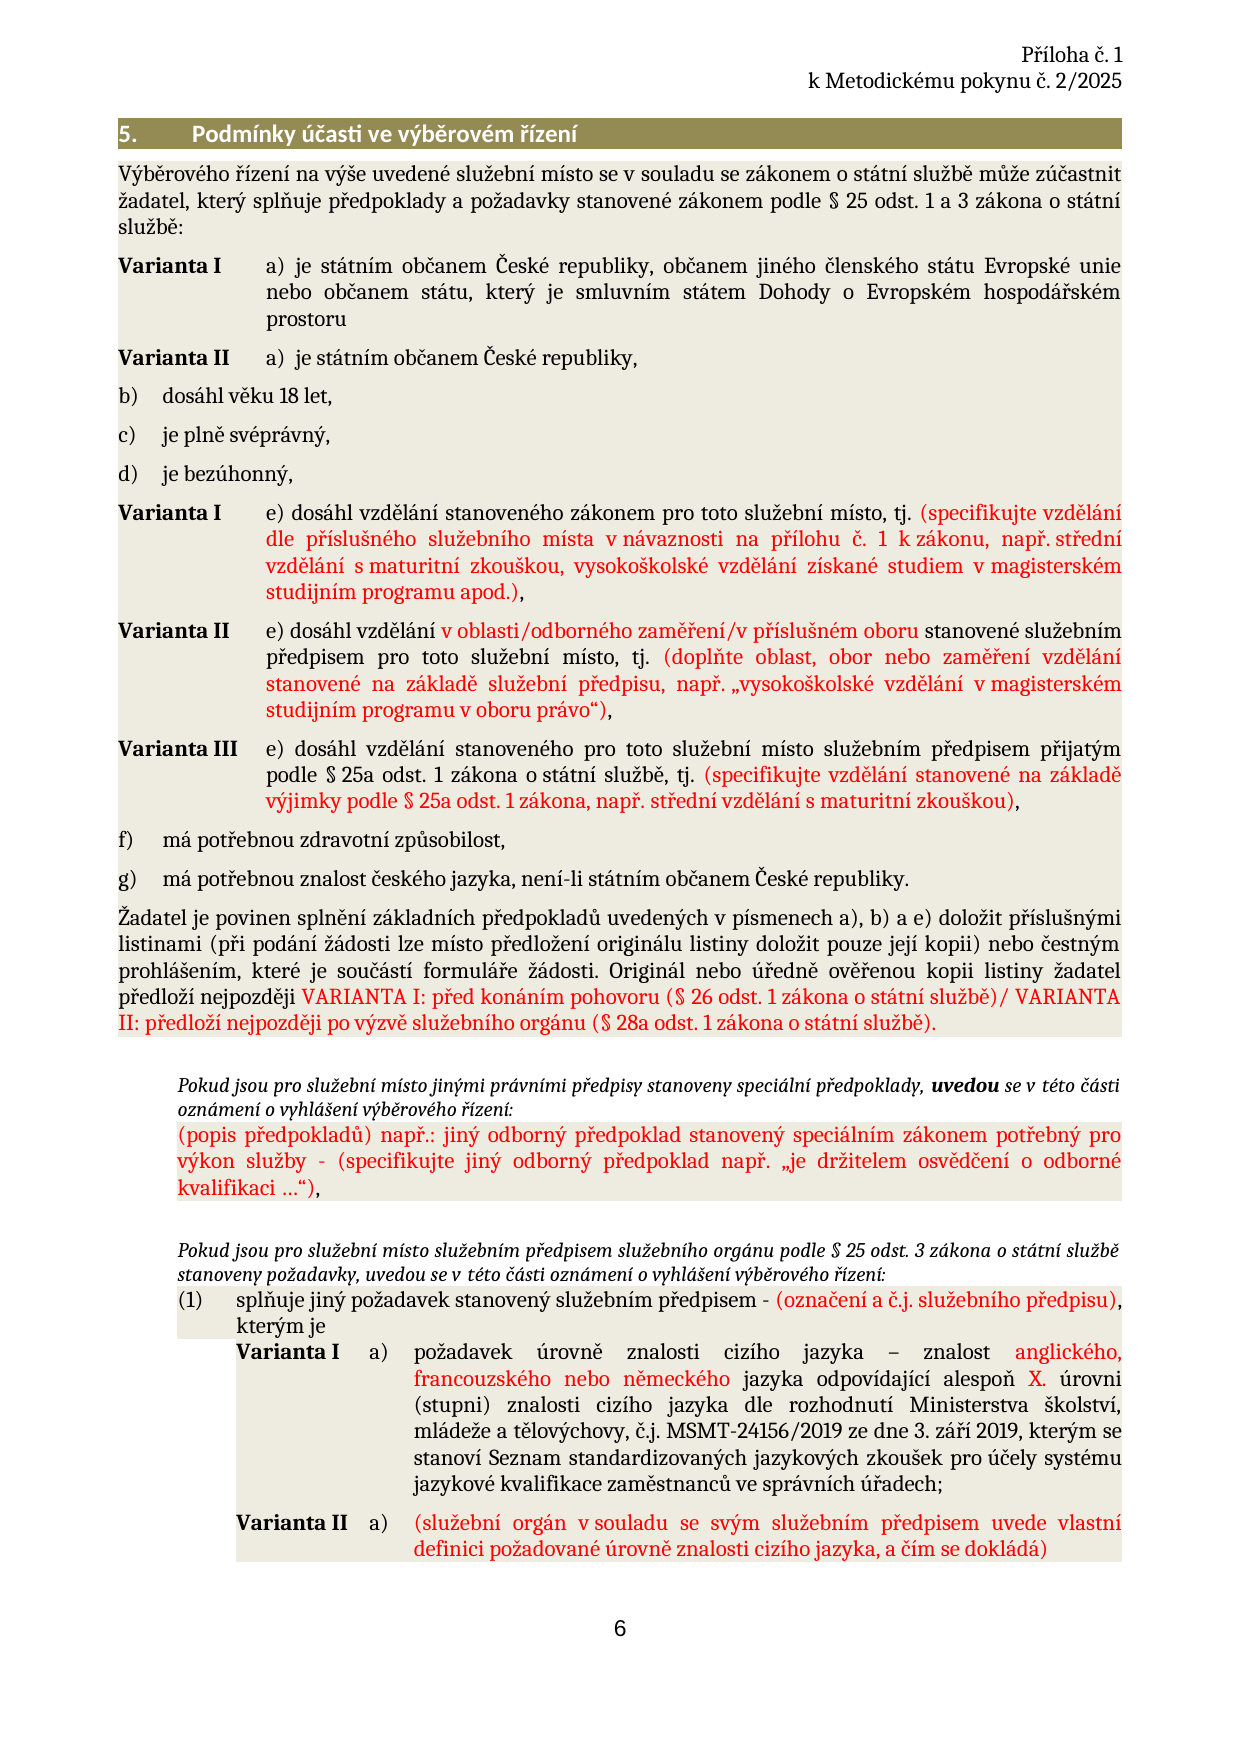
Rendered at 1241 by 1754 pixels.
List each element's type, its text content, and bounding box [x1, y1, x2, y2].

list Varianta I a) požadavek úrovně znalosti cizího jazyka – znalost anglického, francouzského nebo německého jazyka odpovídající alespoň X. úrovni (stupni) znalosti cizího jazyka dle rozhodnutí Ministerstva školství, mládeže a tělovýchovy, č.j. MSMT-24156/2019 ze dne 3. září 2019, kterým se stanoví Seznam standardizovaných jazykových zkoušek pro účely systému jazykové kvalifikace zaměstnanců ve správních úřadech; [236, 1339, 1122, 1497]
text Varianta III e) dosáhl vzdělání stanoveného pro toto služební místo služebním předpisem přijatým podle § 25a odst. 1 zákona o státní službě, tj. (specifikujte vzdělání stanovené na základě výjimky podle § 25a odst. 1 zákona, např. střední vzdělání s maturitní zkouškou), [118, 736, 1122, 814]
text (popis předpokladů) např.: jiný odborný předpoklad stanovený speciálním zákonem potřebný pro výkon služby - (specifikujte jiný odborný předpoklad např. „je držitelem osvědčení o odborné kvalifikaci …“), [177, 1122, 1122, 1201]
text Varianta II a) je státním občanem České republiky, [118, 344, 1122, 371]
text Pokud jsou pro služební místo služebním předpisem služebního orgánu podle § 25 odst. 3 zákona o státní službě stanoveny požadavky, uvedou se v této části oznámení o vyhlášení výběrového řízení: [177, 1238, 1122, 1286]
text (1) splňuje jiný požadavek stanovený služebním předpisem - (označení a č.j. služebního předpisu), kterým je [177, 1286, 1122, 1339]
text Výběrového řízení na výše uvedené služební místo se v souladu se zákonem o státní službě může zúčastnit žadatel, který splňuje předpoklady a požadavky stanovené zákonem podle § 25 odst. 1 a 3 zákona o státní službě: [118, 161, 1122, 240]
text c) je plně svéprávný, [118, 422, 1122, 448]
text g) má potřebnou znalost českého jazyka, není-li státním občanem České republiky. [118, 866, 1122, 892]
text d) je bezúhonný, [118, 461, 1122, 487]
text Pokud jsou pro služební místo jinými právními předpisy stanoveny speciální předpoklady, uvedou se v této části oznámení o vyhlášení výběrového řízení: [177, 1074, 1122, 1122]
subtitle 5. Podmínky účasti ve výběrovém řízení [118, 118, 1122, 149]
text Žadatel je povinen splnění základních předpokladů uvedených v písmenech a), b) a e) doložit příslušnými listinami (při podání žádosti lze místo předložení originálu listiny doložit pouze její kopii) nebo čestným prohlášením, které je součástí formuláře žádosti. Originál nebo úředně ověřenou kopii listiny žadatel předloží nejpozději VARIANTA I: před konáním pohovoru (§ 26 odst. 1 zákona o státní službě)/ VARIANTA II: předloží nejpozději po výzvě služebního orgánu (§ 28a odst. 1 zákona o státní službě). [118, 905, 1122, 1037]
text b) dosáhl věku 18 let, [118, 383, 1122, 409]
text f) má potřebnou zdravotní způsobilost, [118, 827, 1122, 853]
text Varianta I a) je státním občanem České republiky, občanem jiného členského státu Evropské unie nebo občanem státu, který je smluvním státem Dohody o Evropském hospodářském prostoru [118, 253, 1122, 332]
text Varianta II e) dosáhl vzdělání v oblasti/odborného zaměření/v příslušném oboru stanovené služebním předpisem pro toto služební místo, tj. (doplňte oblast, obor nebo zaměření vzdělání stanovené na základě služební předpisu, např. „vysokoškolské vzdělání v magisterském studijním programu v oboru právo“), [118, 618, 1122, 723]
list Varianta II a) (služební orgán v souladu se svým služebním předpisem uvede vlastní definici požadované úrovně znalosti cizího jazyka, a čím se dokládá) [236, 1510, 1122, 1562]
text Varianta I e) dosáhl vzdělání stanoveného zákonem pro toto služební místo, tj. (specifikujte vzdělání dle příslušného služebního místa v návaznosti na přílohu č. 1 k zákonu, např. střední vzdělání s maturitní zkouškou, vysokoškolské vzdělání získané studiem v magisterském studijním programu apod.), [118, 500, 1122, 605]
